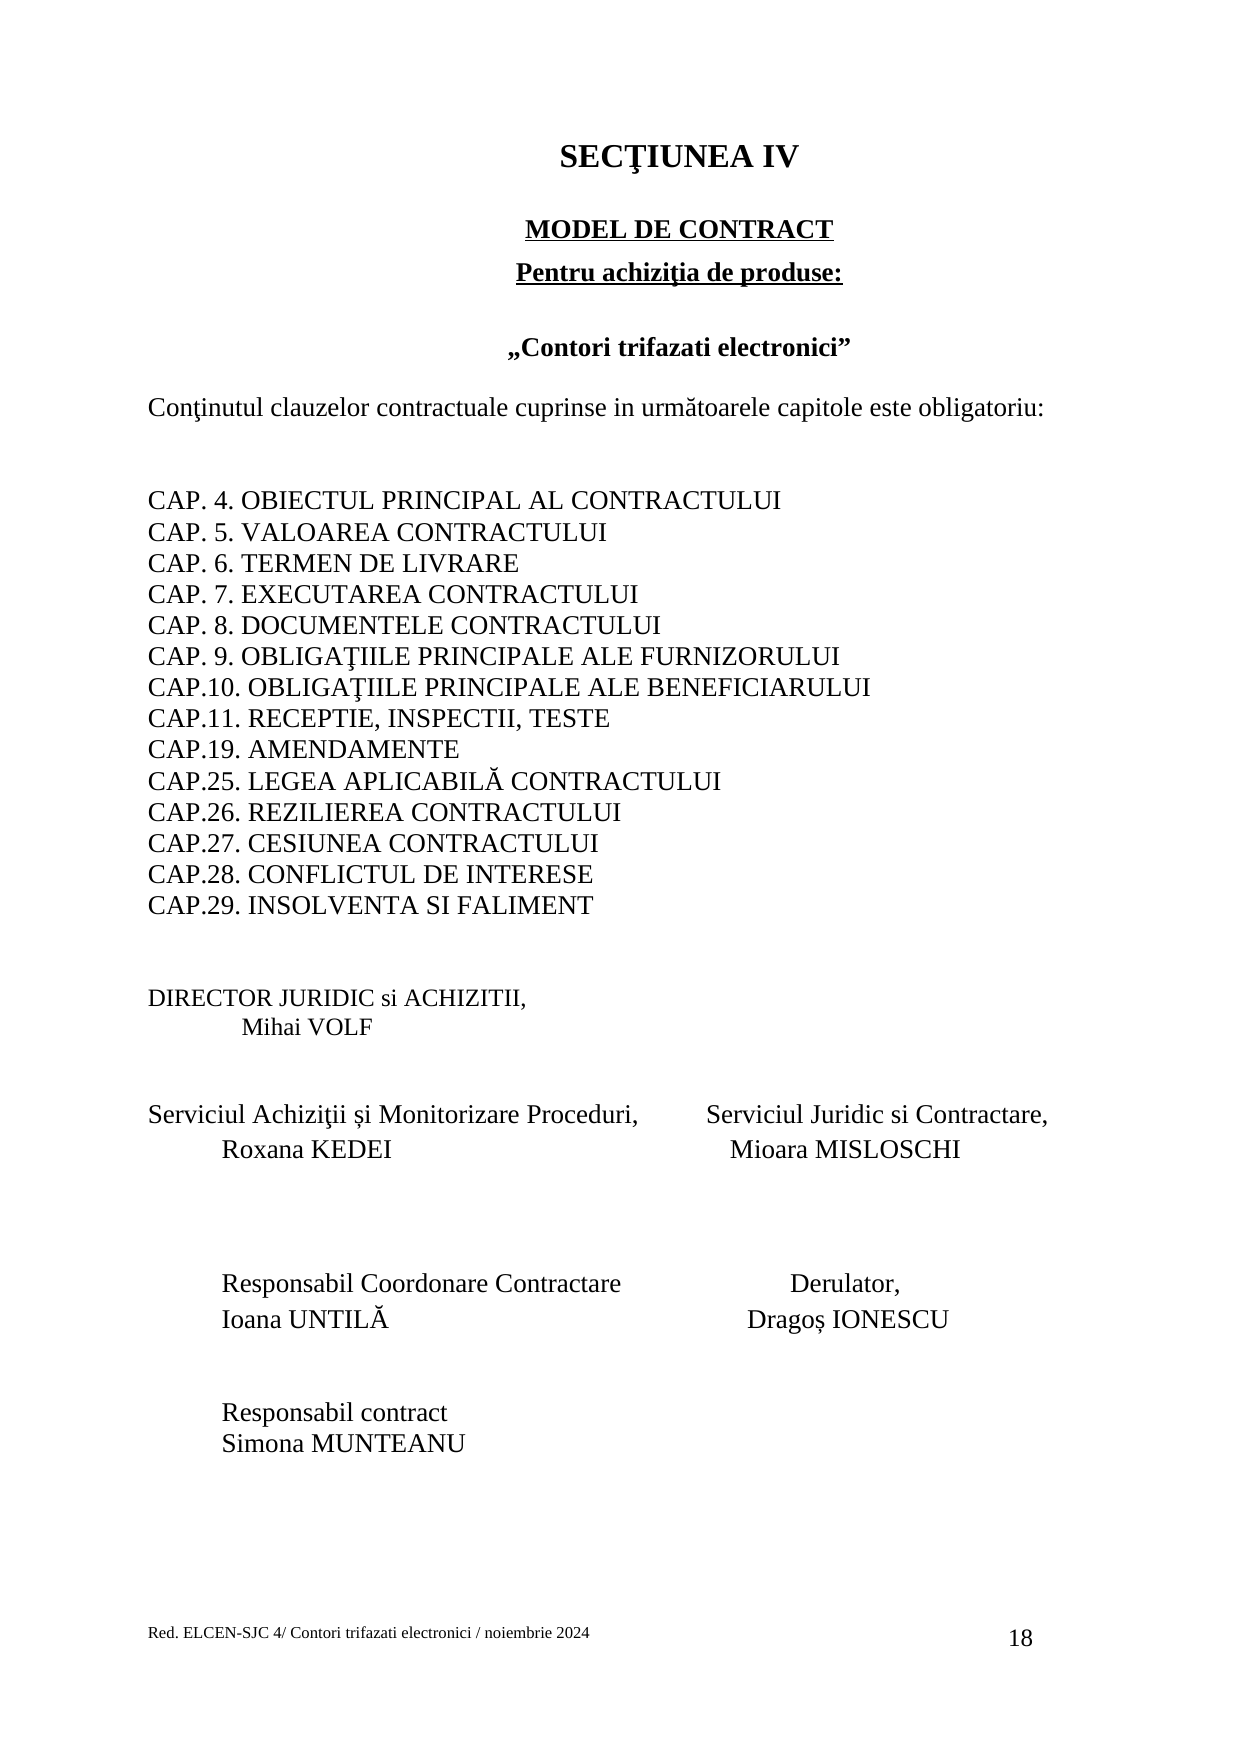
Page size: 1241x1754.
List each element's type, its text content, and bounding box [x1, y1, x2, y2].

subtitle Pentru achiziţia de produse: [148, 256, 1211, 287]
text CAP.25. LEGEA APLICABILĂ CONTRACTULUI [148, 765, 1211, 796]
text Responsabil Coordonare Contractare Derulator, [148, 1267, 1211, 1298]
text CAP.11. RECEPTIE, INSPECTII, TESTE [148, 702, 1211, 734]
text CAP.10. OBLIGAŢIILE PRINCIPALE ALE BENEFICIARULUI [148, 671, 1211, 702]
text CAP.27. CESIUNEA CONTRACTULUI [148, 827, 1211, 858]
text CAP. 4. OBIECTUL PRINCIPAL AL CONTRACTULUI [148, 484, 1211, 516]
text Responsabil contract [148, 1396, 1211, 1428]
text „Contori trifazati electronici” [148, 331, 1211, 362]
text CAP. 6. TERMEN DE LIVRARE [148, 547, 1211, 578]
text Conţinutul clauzelor contractuale cuprinse in următoarele capitole este obligatoriu: [148, 391, 1211, 422]
text DIRECTOR JURIDIC si ACHIZITII, [148, 983, 1211, 1012]
text Serviciul Achiziţii și Monitorizare Proceduri, Serviciul Juridic si Contractare, [148, 1098, 1211, 1129]
text CAP.29. INSOLVENTA SI FALIMENT [148, 889, 1211, 921]
text SECŢIUNEA IV [148, 136, 1211, 174]
text Ioana UNTILĂ Dragoș IONESCU [148, 1303, 1211, 1334]
text Mihai VOLF [241, 1012, 1211, 1040]
text CAP. 9. OBLIGAŢIILE PRINCIPALE ALE FURNIZORULUI [148, 640, 1211, 671]
text CAP.19. AMENDAMENTE [148, 734, 1211, 765]
text CAP.28. CONFLICTUL DE INTERESE [148, 858, 1211, 889]
text CAP. 5. VALOAREA CONTRACTULUI [148, 516, 1211, 547]
text Simona MUNTEANU [148, 1428, 1211, 1459]
text CAP. 8. DOCUMENTELE CONTRACTULUI [148, 609, 1211, 640]
text CAP.26. REZILIEREA CONTRACTULUI [148, 796, 1211, 827]
text Roxana KEDEI Mioara MISLOSCHI [148, 1133, 1211, 1165]
subtitle MODEL DE CONTRACT [148, 213, 1211, 244]
text CAP. 7. EXECUTAREA CONTRACTULUI [148, 578, 1211, 609]
